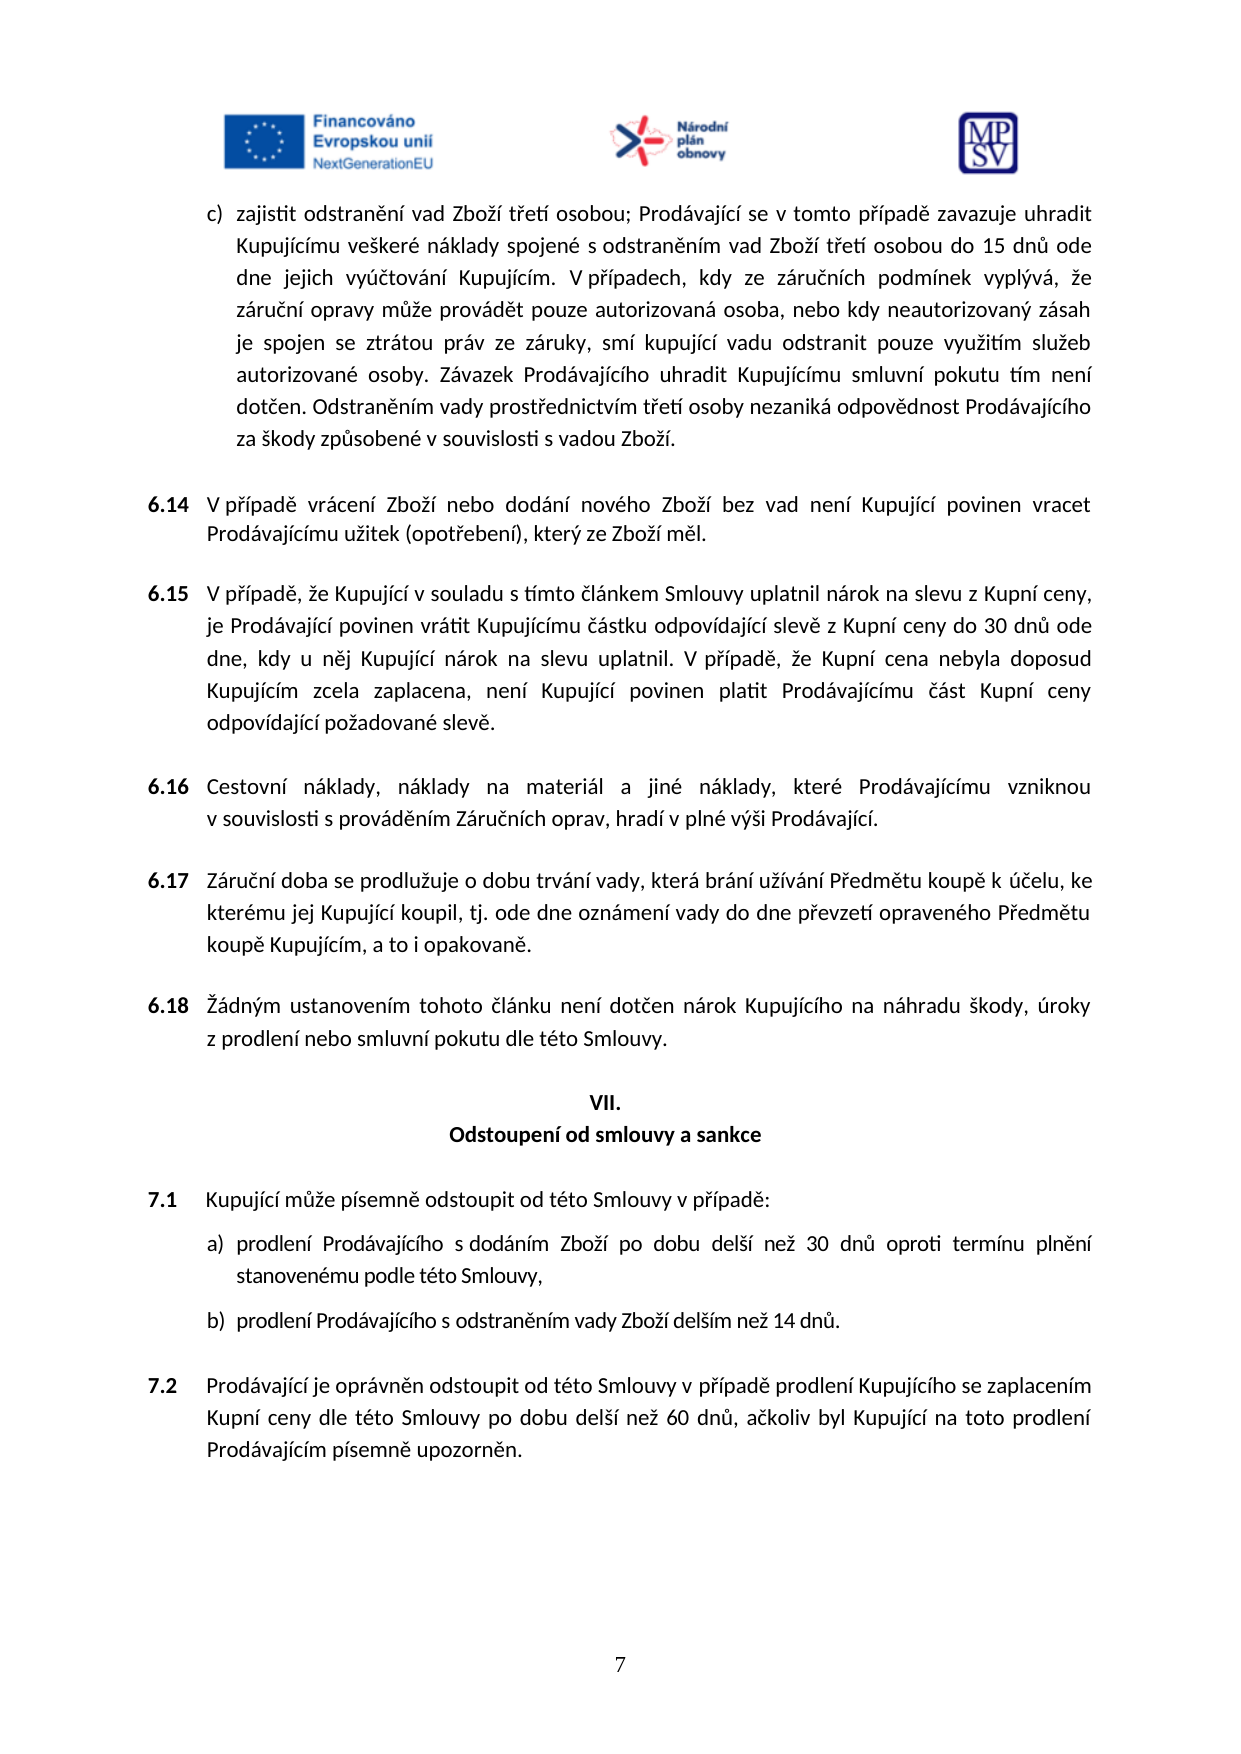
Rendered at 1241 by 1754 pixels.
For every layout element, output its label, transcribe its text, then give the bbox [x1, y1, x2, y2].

list Prodávající je oprávněn odstoupit od této Smlouvy v případě prodlení Kupujícího se zaplacením Kupní ceny dle této Smlouvy po dobu delší než 60 dnů, ačkoliv byl Kupující na toto prodlení Prodávajícím písemně upozorněn. [148, 1371, 1093, 1463]
picture [147, 73, 1093, 199]
list V případě vrácení Zboží nebo dodání nového Zboží bez vad není Kupující povinen vracet Prodávajícímu užitek (opotřebení), který ze Zboží měl. [148, 489, 1093, 547]
list zajistit odstranění vad Zboží třetí osobou; Prodávající se v tomto případě zavazuje uhradit Kupujícímu veškeré náklady spojené s odstraněním vad Zboží třetí osobou do 15 dnů ode dne jejich vyúčtování Kupujícím. V případech, kdy ze záručních podmínek vyplývá, že záruční opravy může provádět pouze autorizovaná osoba, nebo kdy neautorizovaný zásah je spojen se ztrátou práv ze záruky, smí kupující vadu odstranit pouze využitím služeb autorizované osoby. Závazek Prodávajícího uhradit Kupujícímu smluvní pokutu tím není dotčen. Odstraněním vady prostřednictvím třetí osoby nezaniká odpovědnost Prodávajícího za škody způsobené v souvislosti s vadou Zboží. [207, 199, 1093, 452]
list V případě, že Kupující v souladu s tímto článkem Smlouvy uplatnil nárok na slevu z Kupní ceny, je Prodávající povinen vrátit Kupujícímu částku odpovídající slevě z Kupní ceny do 30 dnů ode dne, kdy u něj Kupující nárok na slevu uplatnil. V případě, že Kupní cena nebyla doposud Kupujícím zcela zaplacena, není Kupující povinen platit Prodávajícímu část Kupní ceny odpovídající požadované slevě. [148, 579, 1093, 736]
list Žádným ustanovením tohoto článku není dotčen nárok Kupujícího na náhradu škody, úroky z prodlení nebo smluvní pokutu dle této Smlouvy. [148, 992, 1093, 1052]
text VII. [148, 1088, 1063, 1116]
list Kupující může písemně odstoupit od této Smlouvy v případě: [148, 1185, 1093, 1213]
list Záruční doba se prodlužuje o dobu trvání vady, která brání užívání Předmětu koupě k účelu, ke kterému jej Kupující koupil, tj. ode dne oznámení vady do dne převzetí opraveného Předmětu koupě Kupujícím, a to i opakovaně. [148, 866, 1093, 958]
text Odstoupení od smlouvy a sankce [148, 1120, 1063, 1148]
list Cestovní náklady, náklady na materiál a jiné náklady, které Prodávajícímu vzniknou v souvislosti s prováděním Záručních oprav, hradí v plné výši Prodávající. [148, 772, 1093, 833]
list prodlení Prodávajícího s odstraněním vady Zboží delším než 14 dnů. [207, 1306, 1093, 1334]
list prodlení Prodávajícího s dodáním Zboží po dobu delší než 30 dnů oproti termínu plnění stanovenému podle této Smlouvy, [207, 1229, 1093, 1290]
